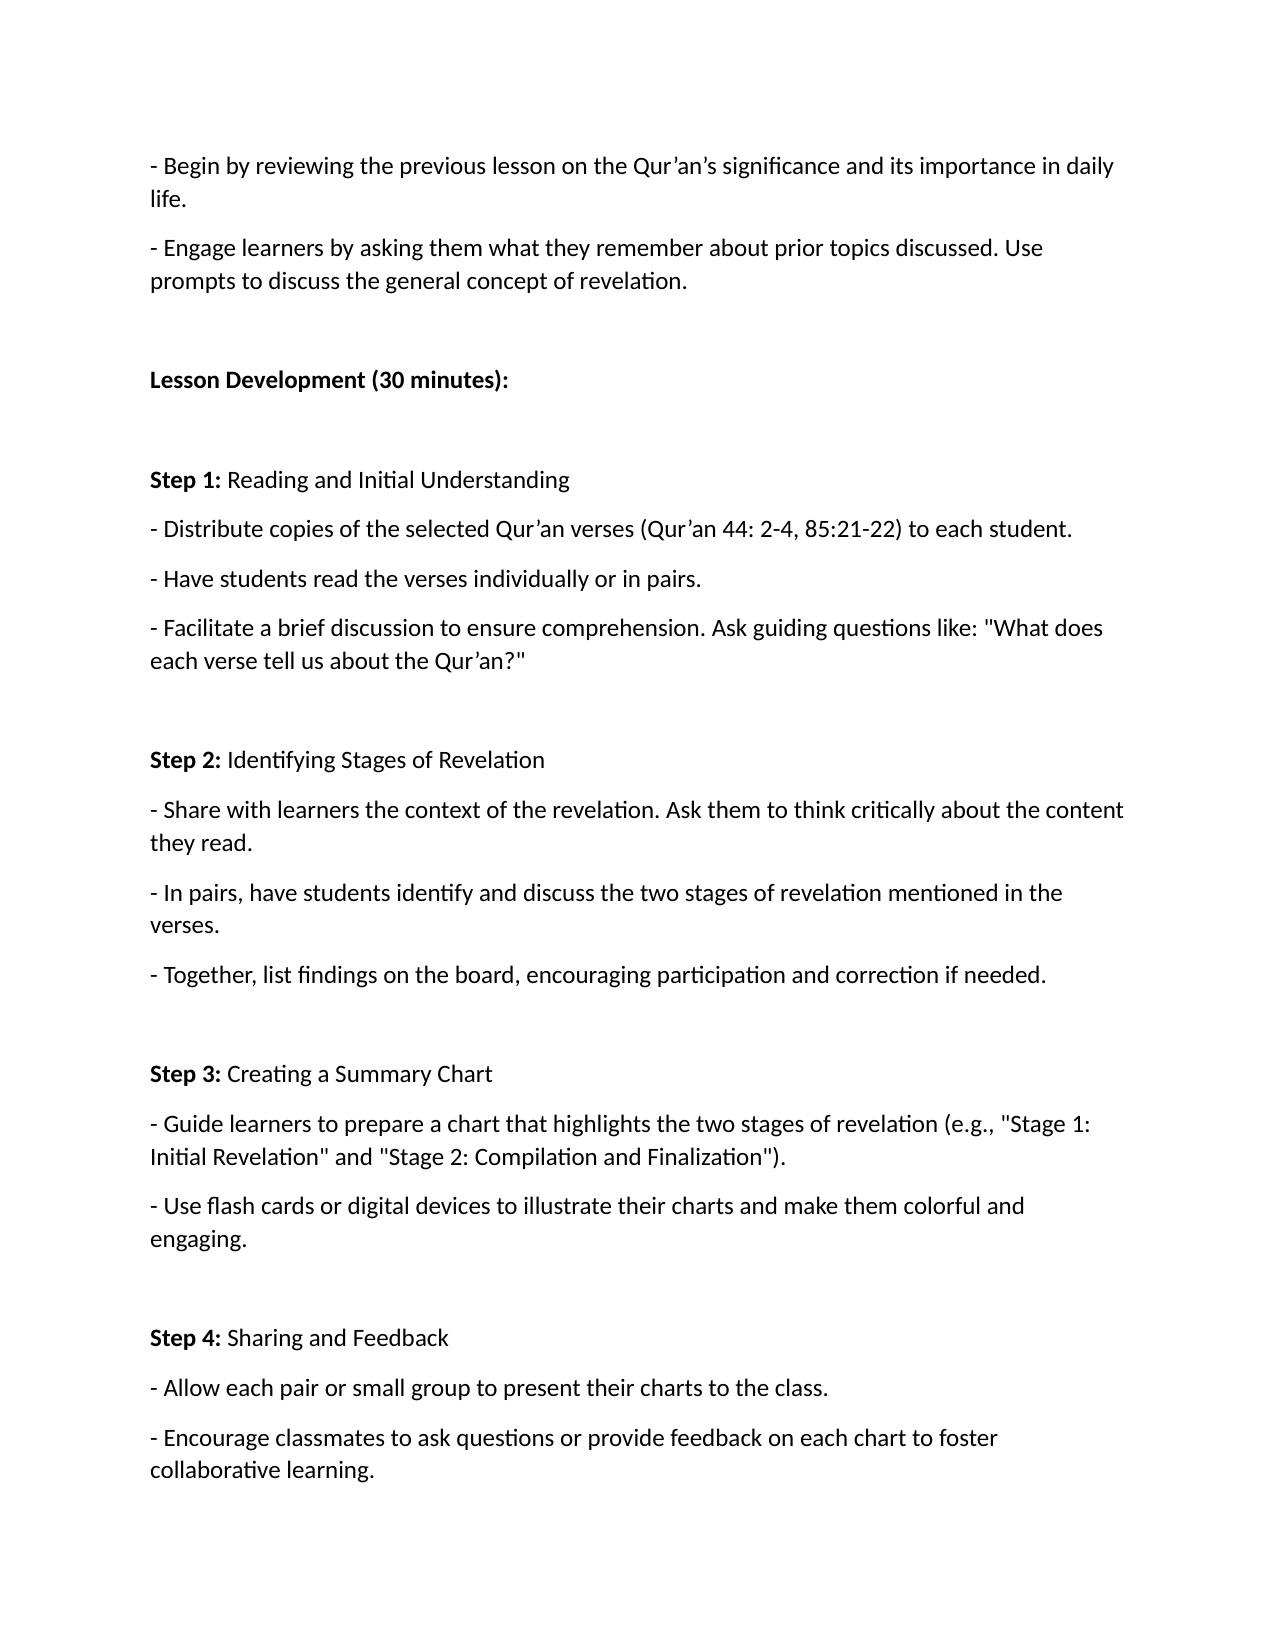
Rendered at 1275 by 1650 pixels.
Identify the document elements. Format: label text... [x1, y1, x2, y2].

text - Allow each pair or small group to present their charts to the class. [150, 1372, 1125, 1403]
text Lesson Development (30 minutes): [150, 364, 1125, 395]
text - Facilitate a brief discussion to ensure comprehension. Ask guiding questions like: "What does each verse tell us about the Qur’an?" [150, 612, 1125, 676]
text - Have students read the verses individually or in pairs. [150, 563, 1125, 593]
text - Guide learners to prepare a chart that highlights the two stages of revelation (e.g., "Stage 1: Initial Revelation" and "Stage 2: Compilation and Finalization"). [150, 1108, 1125, 1171]
text - In pairs, have students identify and discuss the two stages of revelation mentioned in the verses. [150, 877, 1125, 940]
text - Share with learners the context of the revelation. Ask them to think critically about the content they read. [150, 794, 1125, 858]
text - Together, list findings on the board, encouraging participation and correction if needed. [150, 959, 1125, 990]
text Step 1: Reading and Initial Understanding [150, 464, 1125, 494]
text - Use flash cards or digital devices to illustrate their charts and make them colorful and engaging. [150, 1190, 1125, 1254]
text Step 3: Creating a Summary Chart [150, 1058, 1125, 1089]
text - Engage learners by asking them what they remember about prior topics discussed. Use prompts to discuss the general concept of revelation. [150, 232, 1125, 296]
text Step 4: Sharing and Feedback [150, 1322, 1125, 1353]
text Step 2: Identifying Stages of Revelation [150, 744, 1125, 775]
text - Distribute copies of the selected Qur’an verses (Qur’an 44: 2-4, 85:21-22) to each student. [150, 513, 1125, 544]
text - Encourage classmates to ask questions or provide feedback on each chart to foster collaborative learning. [150, 1422, 1125, 1485]
text - Begin by reviewing the previous lesson on the Qur’an’s significance and its importance in daily life. [150, 150, 1125, 213]
